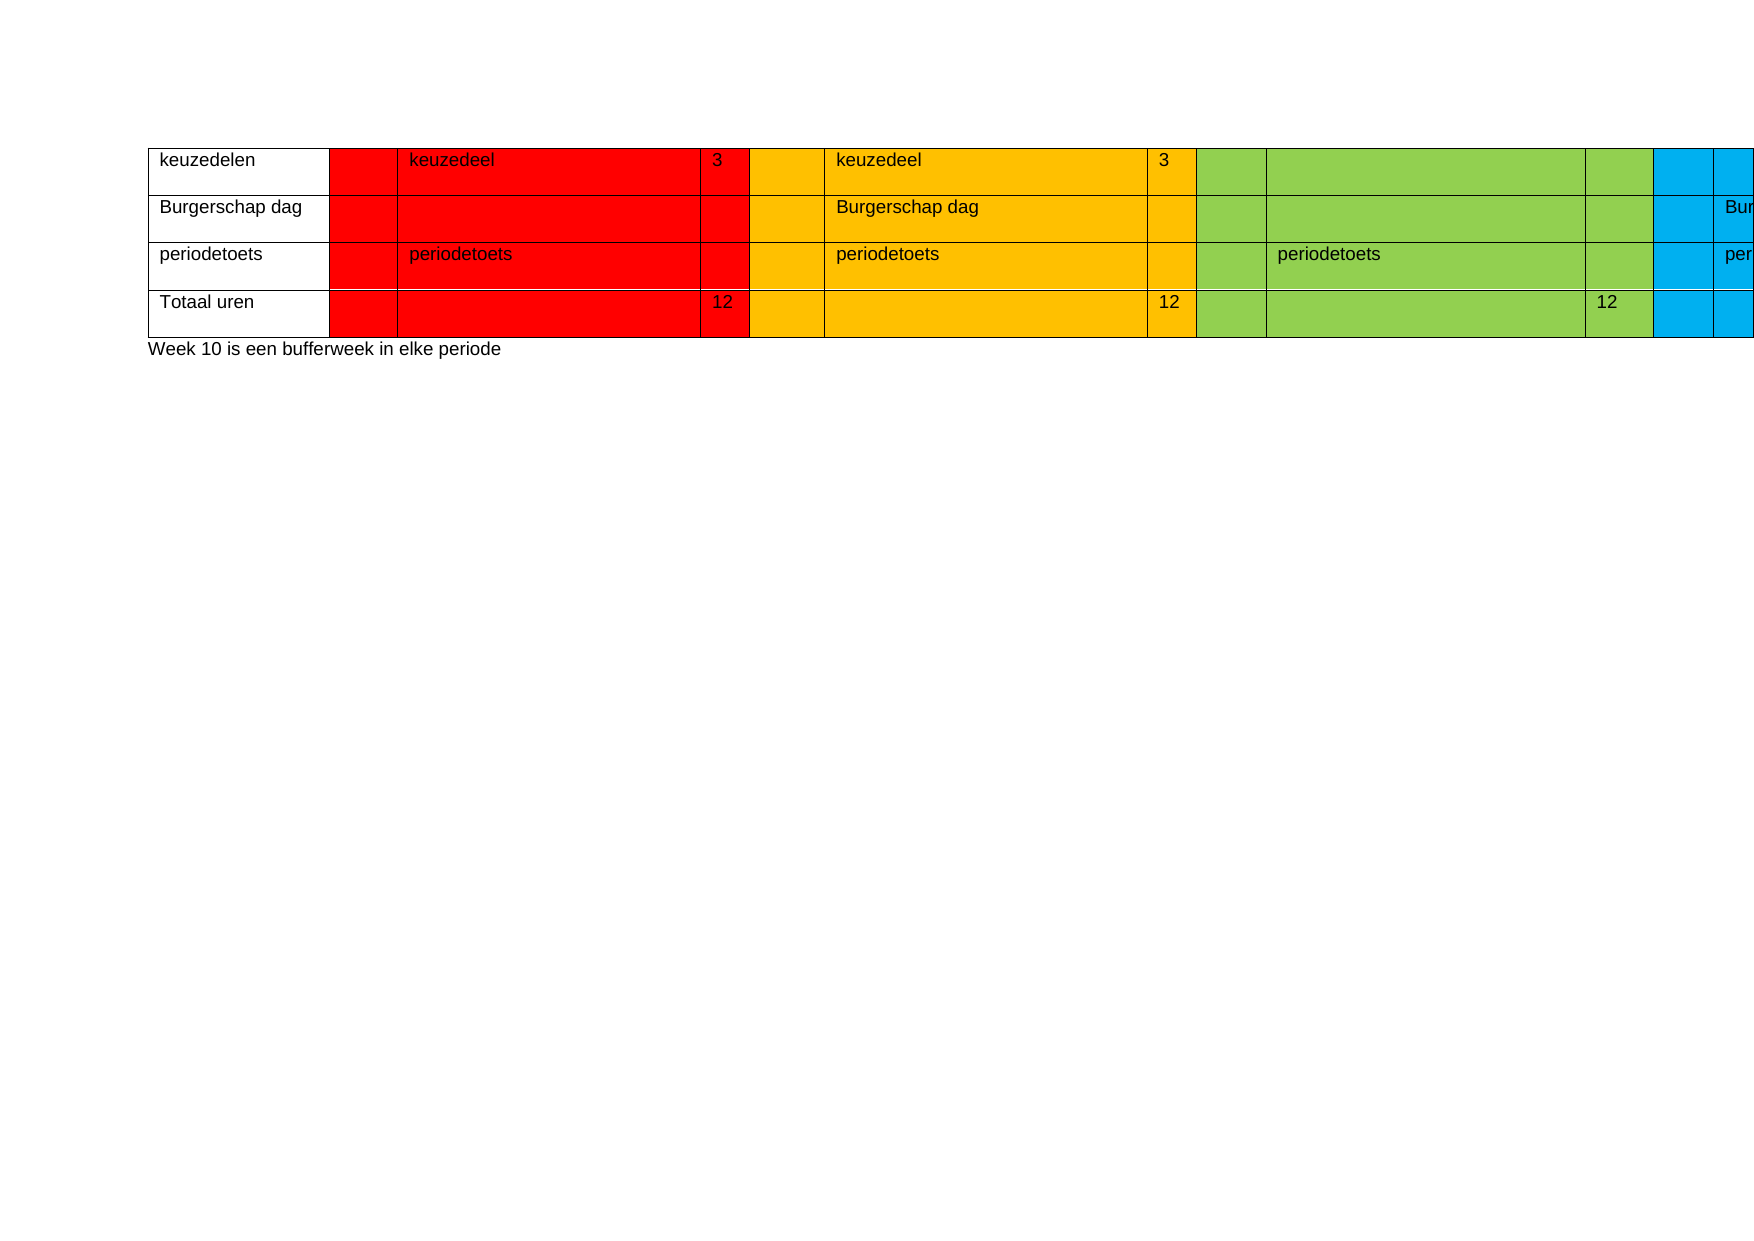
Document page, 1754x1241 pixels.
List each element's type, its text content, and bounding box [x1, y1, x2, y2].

table_cell [398, 196, 700, 242]
table_cell [398, 291, 700, 337]
table_cell [750, 243, 824, 289]
table_cell [330, 291, 397, 337]
table_cell [1586, 149, 1653, 195]
table_cell [1714, 149, 1753, 195]
table_cell [1267, 196, 1585, 242]
table_cell [825, 291, 1147, 337]
table_cell periodetoets [825, 243, 1147, 289]
table_cell [750, 291, 824, 337]
table_cell [1654, 291, 1713, 337]
table_cell Burgerschap dag [149, 196, 329, 242]
table_cell Burgerschap dag [825, 196, 1147, 242]
table_cell periodetoets [1267, 243, 1585, 289]
table_cell [330, 149, 397, 195]
table_cell [1714, 291, 1753, 337]
table_cell [701, 196, 749, 242]
table_cell [1654, 149, 1713, 195]
table_cell [1267, 149, 1585, 195]
table_cell [1197, 291, 1266, 337]
table_cell Totaal uren [149, 291, 329, 337]
table_cell periodetoets [1714, 243, 1753, 289]
table_cell [1586, 196, 1653, 242]
table_cell keuzedelen [149, 149, 329, 195]
table_cell keuzedeel [825, 149, 1147, 195]
table_cell periodetoets [149, 243, 329, 289]
table_cell [1654, 196, 1713, 242]
text Week 10 is een bufferweek in elke periode [148, 338, 1606, 359]
table_cell [1148, 243, 1196, 289]
table_cell periodetoets [398, 243, 700, 289]
table_cell [1197, 149, 1266, 195]
table_cell [1197, 196, 1266, 242]
table_cell 3 [701, 149, 749, 195]
table_cell [750, 196, 824, 242]
table_cell 12 [701, 291, 749, 337]
table_cell [1267, 291, 1585, 337]
table_cell 12 [1586, 291, 1653, 337]
table_cell [1586, 243, 1653, 289]
table_cell 3 [1148, 149, 1196, 195]
table_cell [1197, 243, 1266, 289]
table_cell [750, 149, 824, 195]
table_cell Burgerschap dag [1714, 196, 1753, 242]
table_cell [1654, 243, 1713, 289]
table_cell keuzedeel [398, 149, 700, 195]
table_cell [330, 196, 397, 242]
table_cell 12 [1148, 291, 1196, 337]
table_cell [1148, 196, 1196, 242]
table_cell [701, 243, 749, 289]
table_cell [330, 243, 397, 289]
